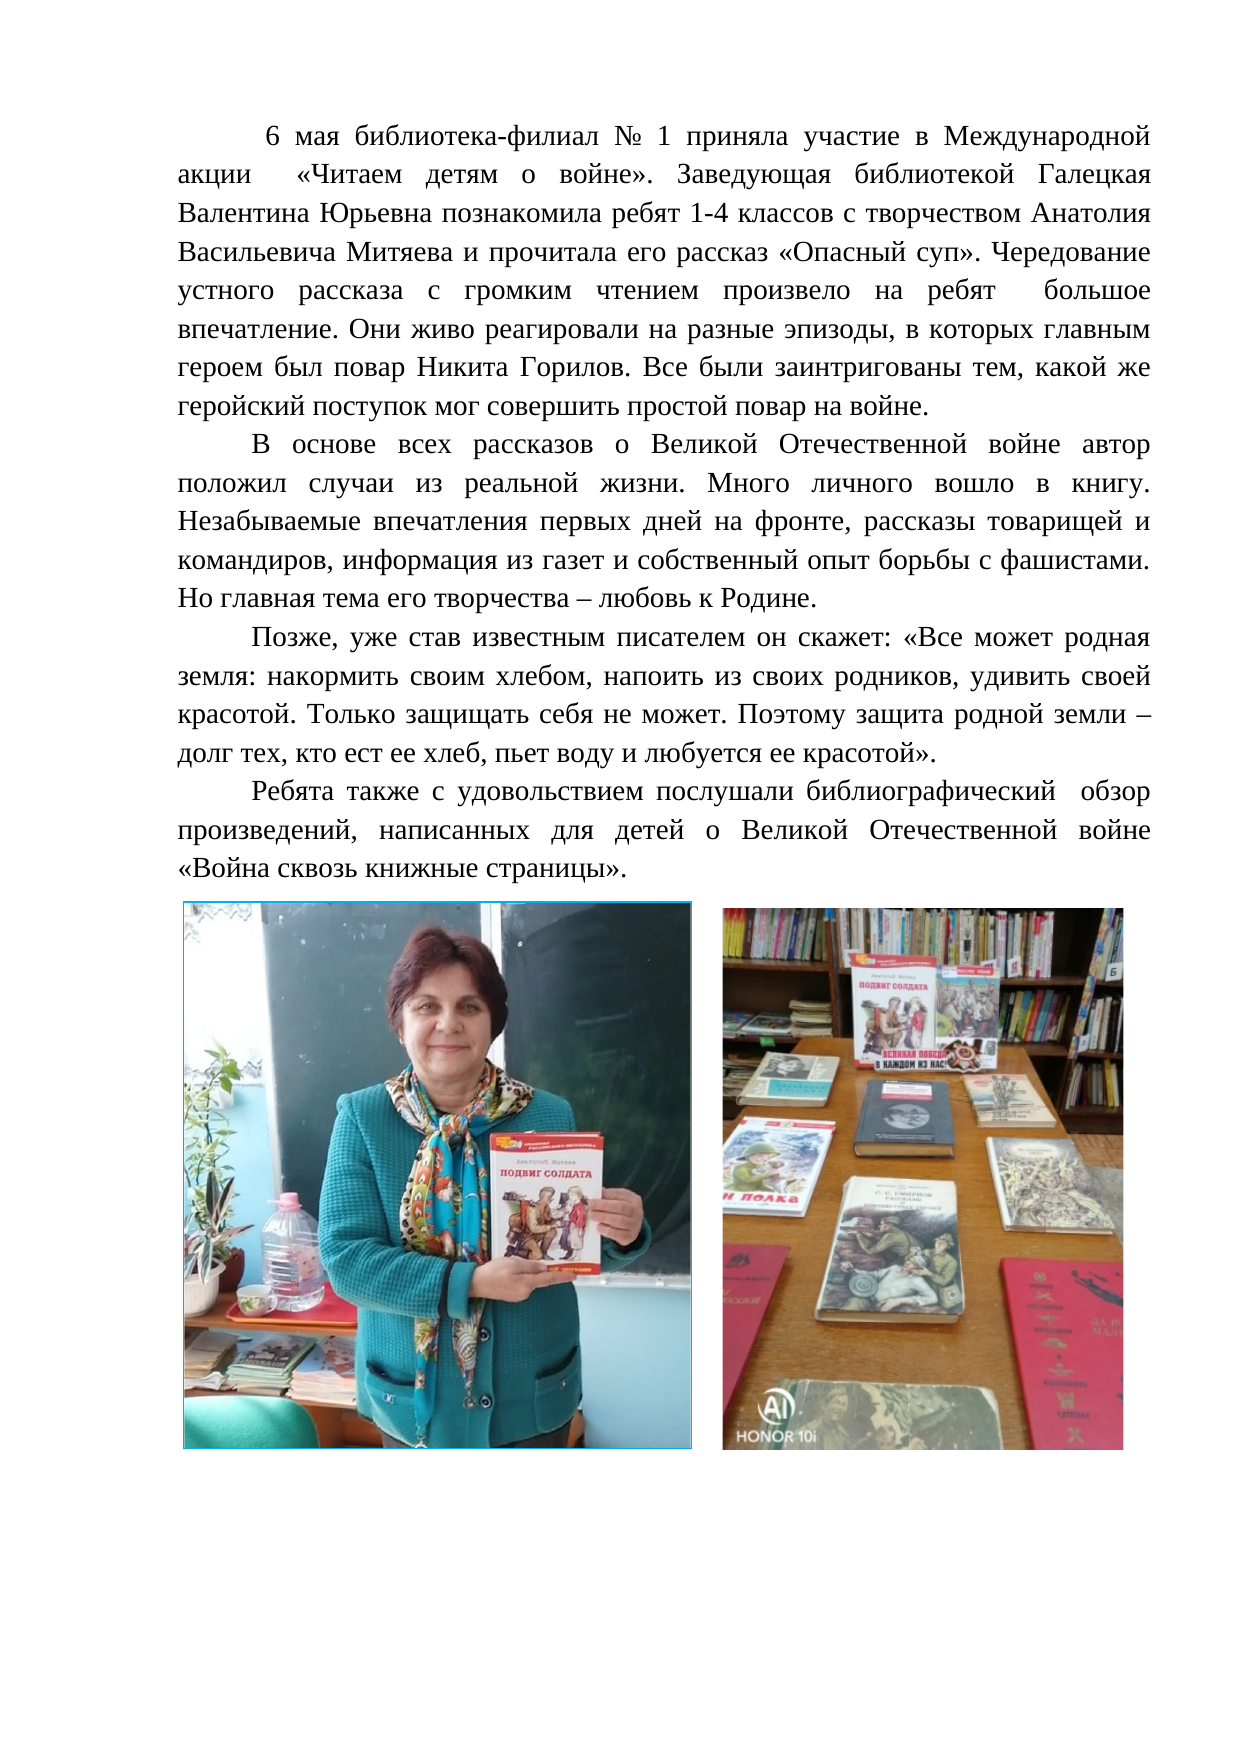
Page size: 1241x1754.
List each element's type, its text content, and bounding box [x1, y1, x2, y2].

text Позже, уже став известным писателем он скажет: «Все может родная земля: накормить своим хлебом, напоить из своих родников, удивить своей красотой. Только защищать себя не может. Поэтому защита родной земли – долг тех, кто ест ее хлеб, пьет воду и любуется ее красотой». [177, 619, 1152, 768]
picture [720, 908, 1123, 1447]
text Ребята также с удовольствием послушали библиографический обзор произведений, написанных для детей о Великой Отечественной войне «Война сквозь книжные страницы». [177, 773, 1152, 884]
picture [185, 904, 690, 1447]
text 6 мая библиотека-филиал № 1 приняла участие в Международной акции «Читаем детям о войне». Заведующая библиотекой Галецкая Валентина Юрьевна познакомила ребят 1-4 классов с творчеством Анатолия Васильевича Митяева и прочитала его рассказ «Опасный суп». Чередование устного рассказа с громким чтением произвело на ребят большое впечатление. Они живо реагировали на разные эпизоды, в которых главным героем был повар Никита Горилов. Все были заинтригованы тем, какой же геройский поступок мог совершить простой повар на войне. [177, 118, 1152, 421]
text В основе всех рассказов о Великой Отечественной войне автор положил случаи из реальной жизни. Много личного вошло в книгу. Незабываемые впечатления первых дней на фронте, рассказы товарищей и командиров, информация из газет и собственный опыт борьбы с фашистами. Но главная тема его творчества – любовь к Родине. [177, 426, 1152, 614]
